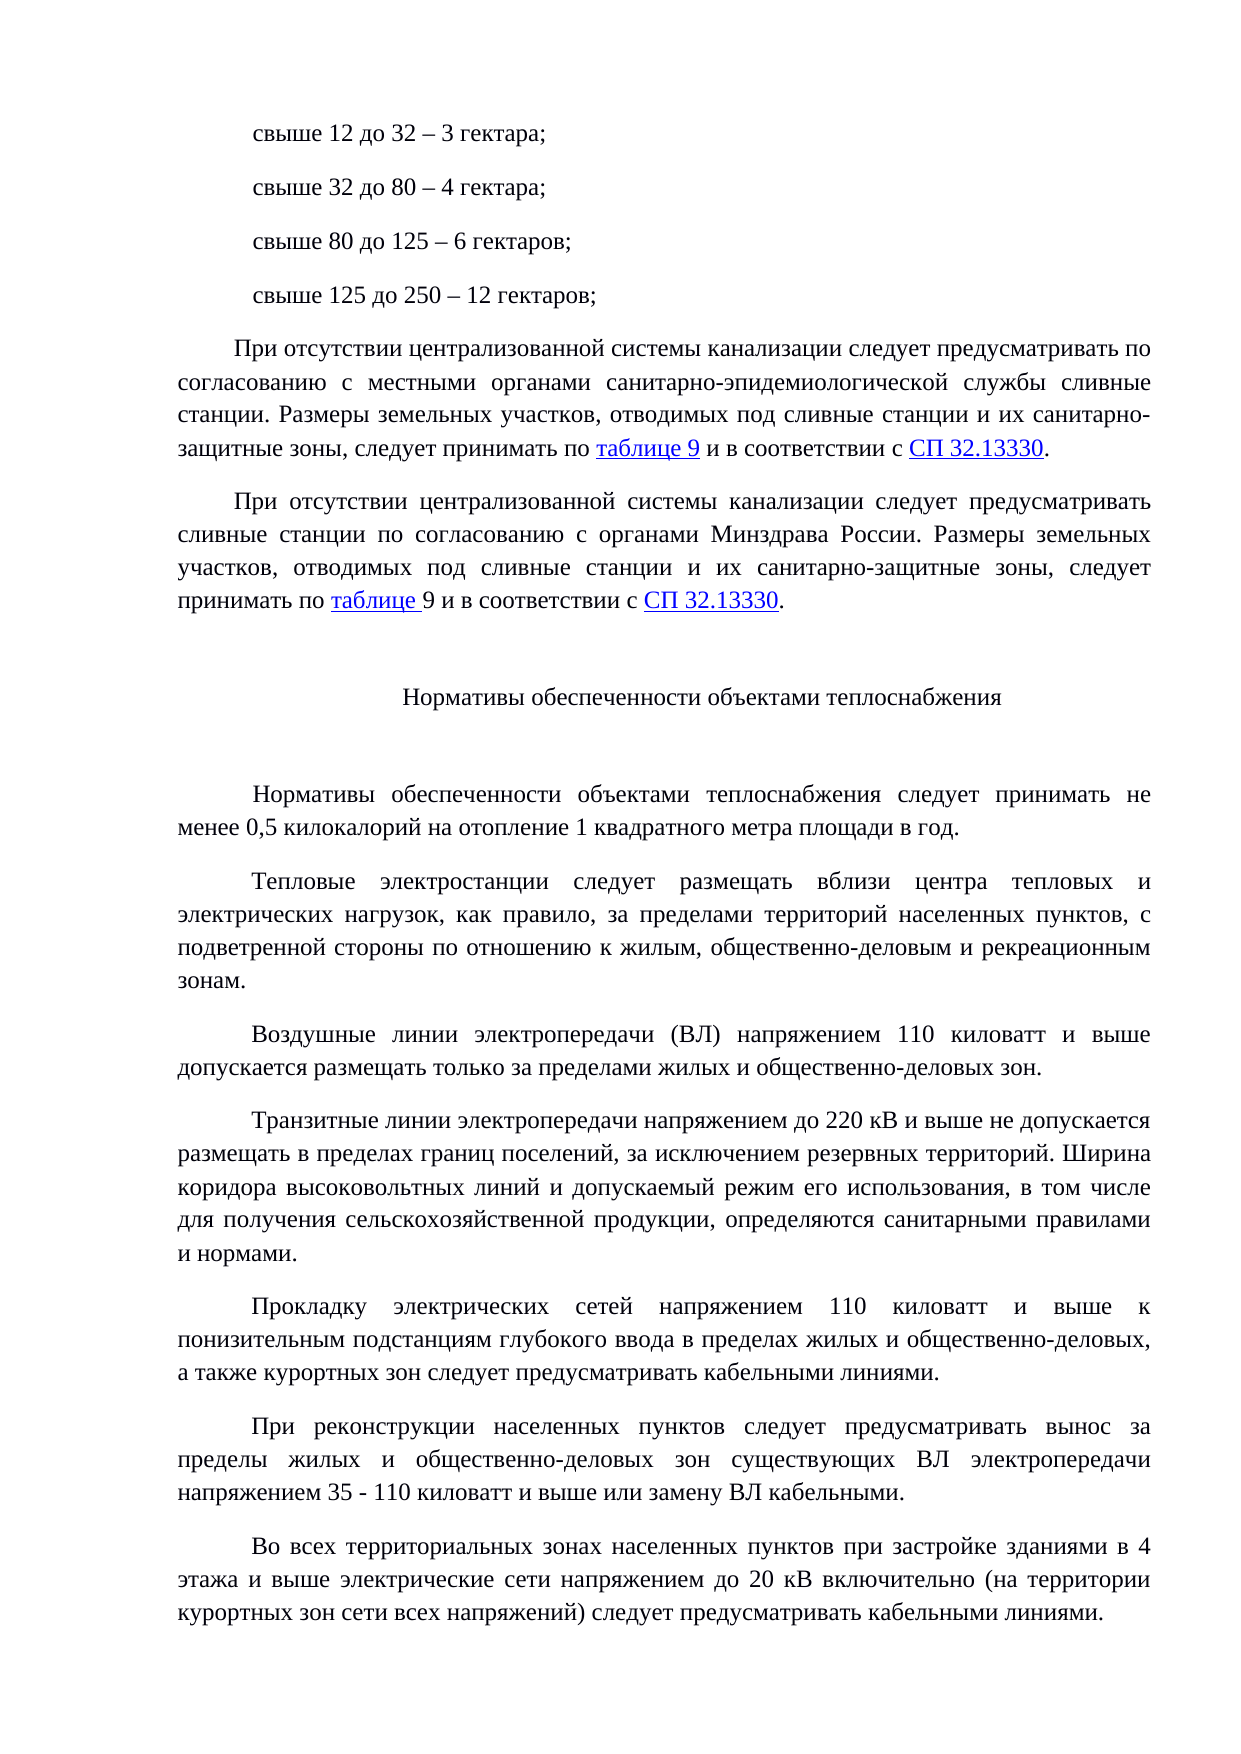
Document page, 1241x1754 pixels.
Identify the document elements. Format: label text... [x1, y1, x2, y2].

text свыше 32 до 80 – 4 гектара; [177, 172, 1152, 201]
text Тепловые электростанции следует размещать вблизи центра тепловых и электрических нагрузок, как правило, за пределами территорий населенных пунктов, с подветренной стороны по отношению к жилым, общественно-деловым и рекреационным зонам. [177, 866, 1152, 993]
text свыше 12 до 32 – 3 гектара; [177, 118, 1152, 147]
text свыше 80 до 125 – 6 гектаров; [177, 226, 1152, 254]
text При отсутствии централизованной системы канализации следует предусматривать по согласованию с местными органами санитарно-эпидемиологической службы сливные станции. Размеры земельных участков, отводимых под сливные станции и их санитарно-защитные зоны, следует принимать по таблице 9 и в соответствии с СП 32.13330. [177, 333, 1152, 461]
text Во всех территориальных зонах населенных пунктов при застройке зданиями в 4 этажа и выше электрические сети напряжением до 20 кВ включительно (на территории курортных зон сети всех напряжений) следует предусматривать кабельными линиями. [177, 1531, 1152, 1626]
text Прокладку электрических сетей напряжением 110 киловатт и выше к понизительным подстанциям глубокого ввода в пределах жилых и общественно-деловых, а также курортных зон следует предусматривать кабельными линиями. [177, 1291, 1152, 1386]
text Нормативы обеспеченности объектами теплоснабжения [177, 682, 1152, 711]
text Нормативы обеспеченности объектами теплоснабжения следует принимать не менее 0,5 килокалорий на отопление 1 квадратного метра площади в год. [177, 779, 1152, 841]
text При отсутствии централизованной системы канализации следует предусматривать сливные станции по согласованию с органами Минздрава России. Размеры земельных участков, отводимых под сливные станции и их санитарно-защитные зоны, следует принимать по таблице 9 и в соответствии с СП 32.13330. [177, 486, 1152, 614]
text свыше 125 до 250 – 12 гектаров; [177, 280, 1152, 308]
text Воздушные линии электропередачи (ВЛ) напряжением 110 киловатт и выше допускается размещать только за пределами жилых и общественно-деловых зон. [177, 1019, 1152, 1080]
text При реконструкции населенных пунктов следует предусматривать вынос за пределы жилых и общественно-деловых зон существующих ВЛ электропередачи напряжением 35 - 110 киловатт и выше или замену ВЛ кабельными. [177, 1411, 1152, 1506]
text Транзитные линии электропередачи напряжением до 220 кВ и выше не допускается размещать в пределах границ поселений, за исключением резервных территорий. Ширина коридора высоковольтных линий и допускаемый режим его использования, в том числе для получения сельскохозяйственной продукции, определяются санитарными правилами и нормами. [177, 1106, 1152, 1266]
